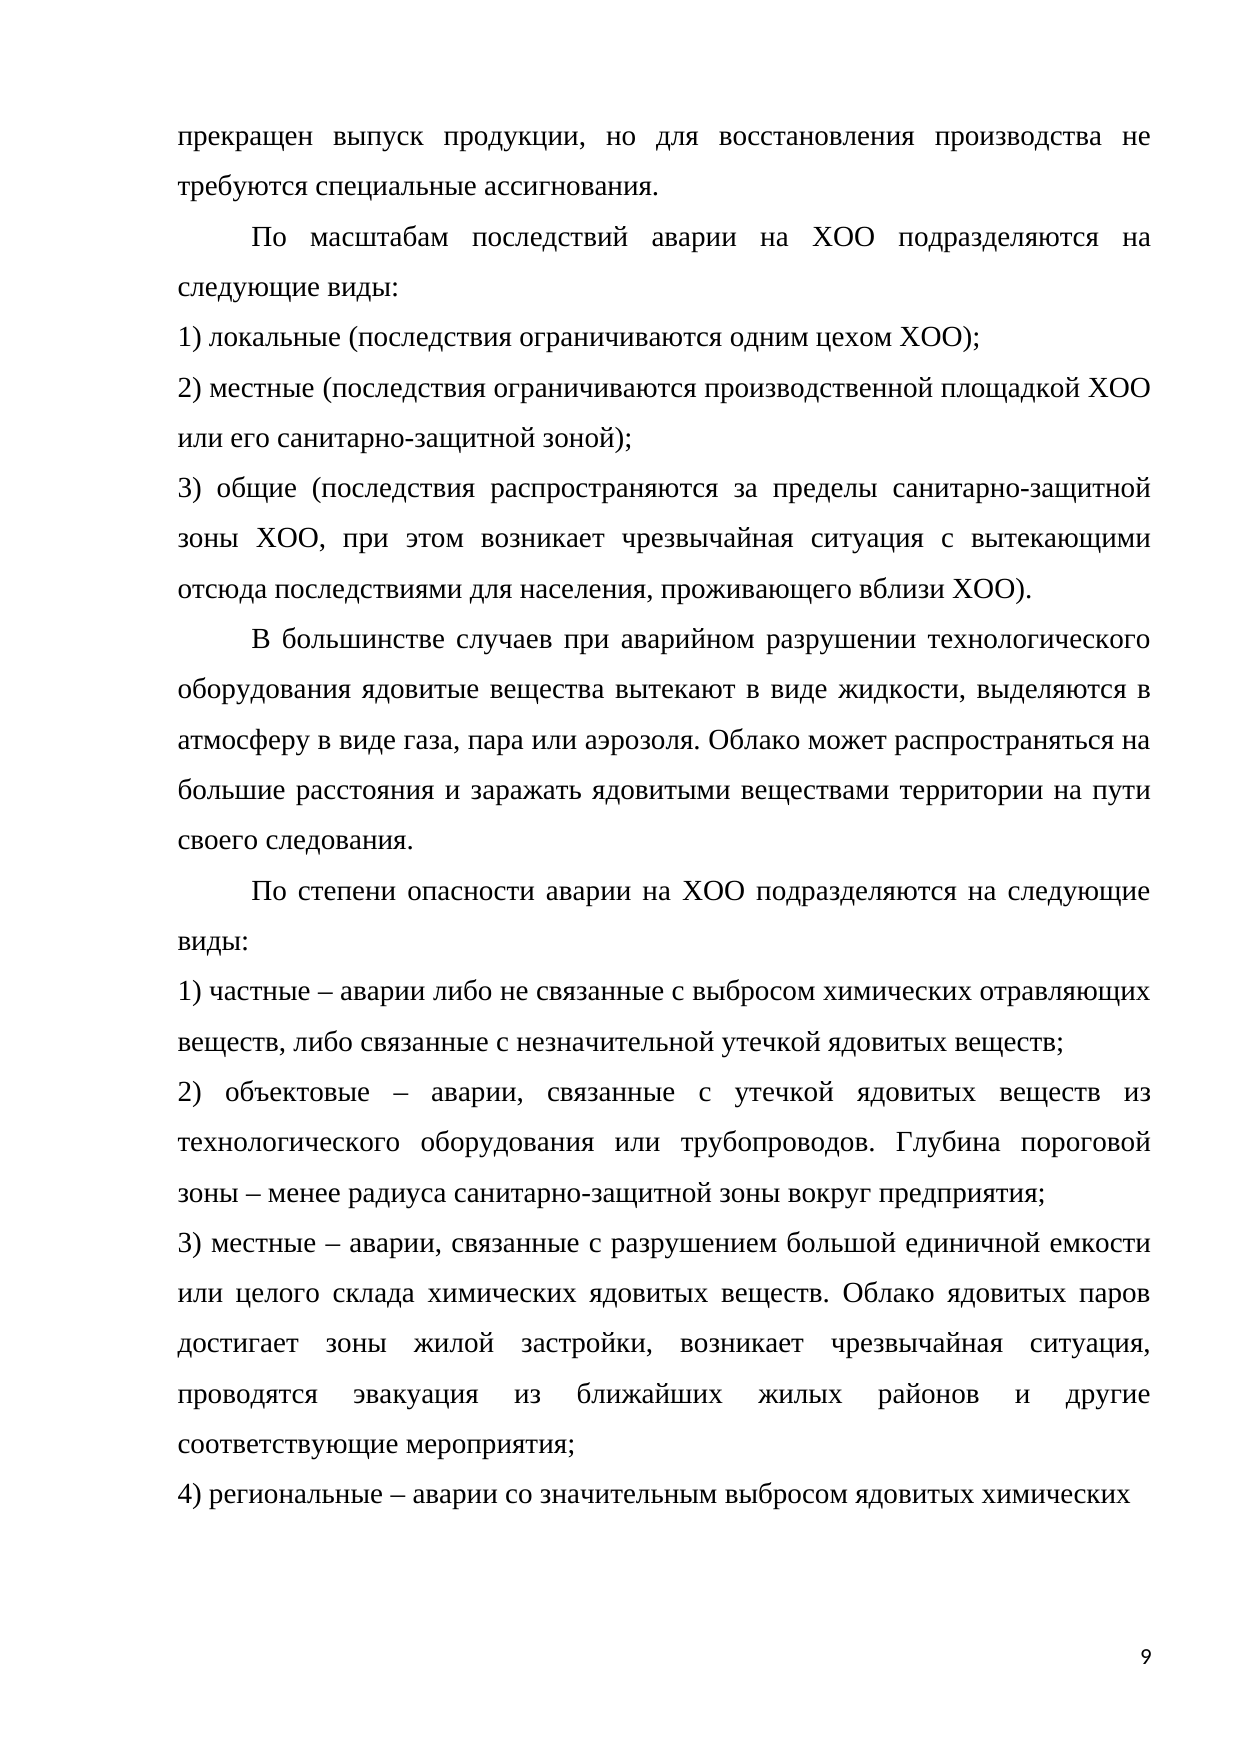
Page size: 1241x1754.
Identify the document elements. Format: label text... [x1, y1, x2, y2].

text По степени опасности аварии на ХОО подразделяются на следующие виды: [177, 873, 1152, 957]
text 3) местные – аварии, связанные с разрушением большой единичной емкости или целого склада химических ядовитых веществ. Облако ядовитых паров достигает зоны жилой застройки, возникает чрезвычайная ситуация, проводятся эвакуация из ближайших жилых районов и другие соответствующие мероприятия; [177, 1225, 1152, 1460]
text 4) региональные – аварии со значительным выбросом ядовитых химических [177, 1477, 1152, 1510]
text 1) частные – аварии либо не связанные с выбросом химических отравляющих веществ, либо связанные с незначительной утечкой ядовитых веществ; [177, 973, 1152, 1057]
text По масштабам последствий аварии на ХОО подразделяются на следующие виды: [177, 219, 1152, 303]
text 1) локальные (последствия ограничиваются одним цехом ХОО); [177, 319, 1152, 353]
text 2) местные (последствия ограничиваются производственной площадкой ХОО или его санитарно-защитной зоной); [177, 370, 1152, 453]
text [177, 118, 1152, 202]
text 2) объектовые – аварии, связанные с утечкой ядовитых веществ из технологического оборудования или трубопроводов. Глубина пороговой зоны – менее радиуса санитарно-защитной зоны вокруг предприятия; [177, 1074, 1152, 1208]
text 3) общие (последствия распространяются за пределы санитарно-защитной зоны ХОО, при этом возникает чрезвычайная ситуация с вытекающими отсюда последствиями для населения, проживающего вблизи ХОО). [177, 470, 1152, 604]
text В большинстве случаев при аварийном разрушении технологического оборудования ядовитые вещества вытекают в виде жидкости, выделяются в атмосферу в виде газа, пара или аэрозоля. Облако может распространяться на большие расстояния и заражать ядовитыми веществами территории на пути своего следования. [177, 621, 1152, 856]
